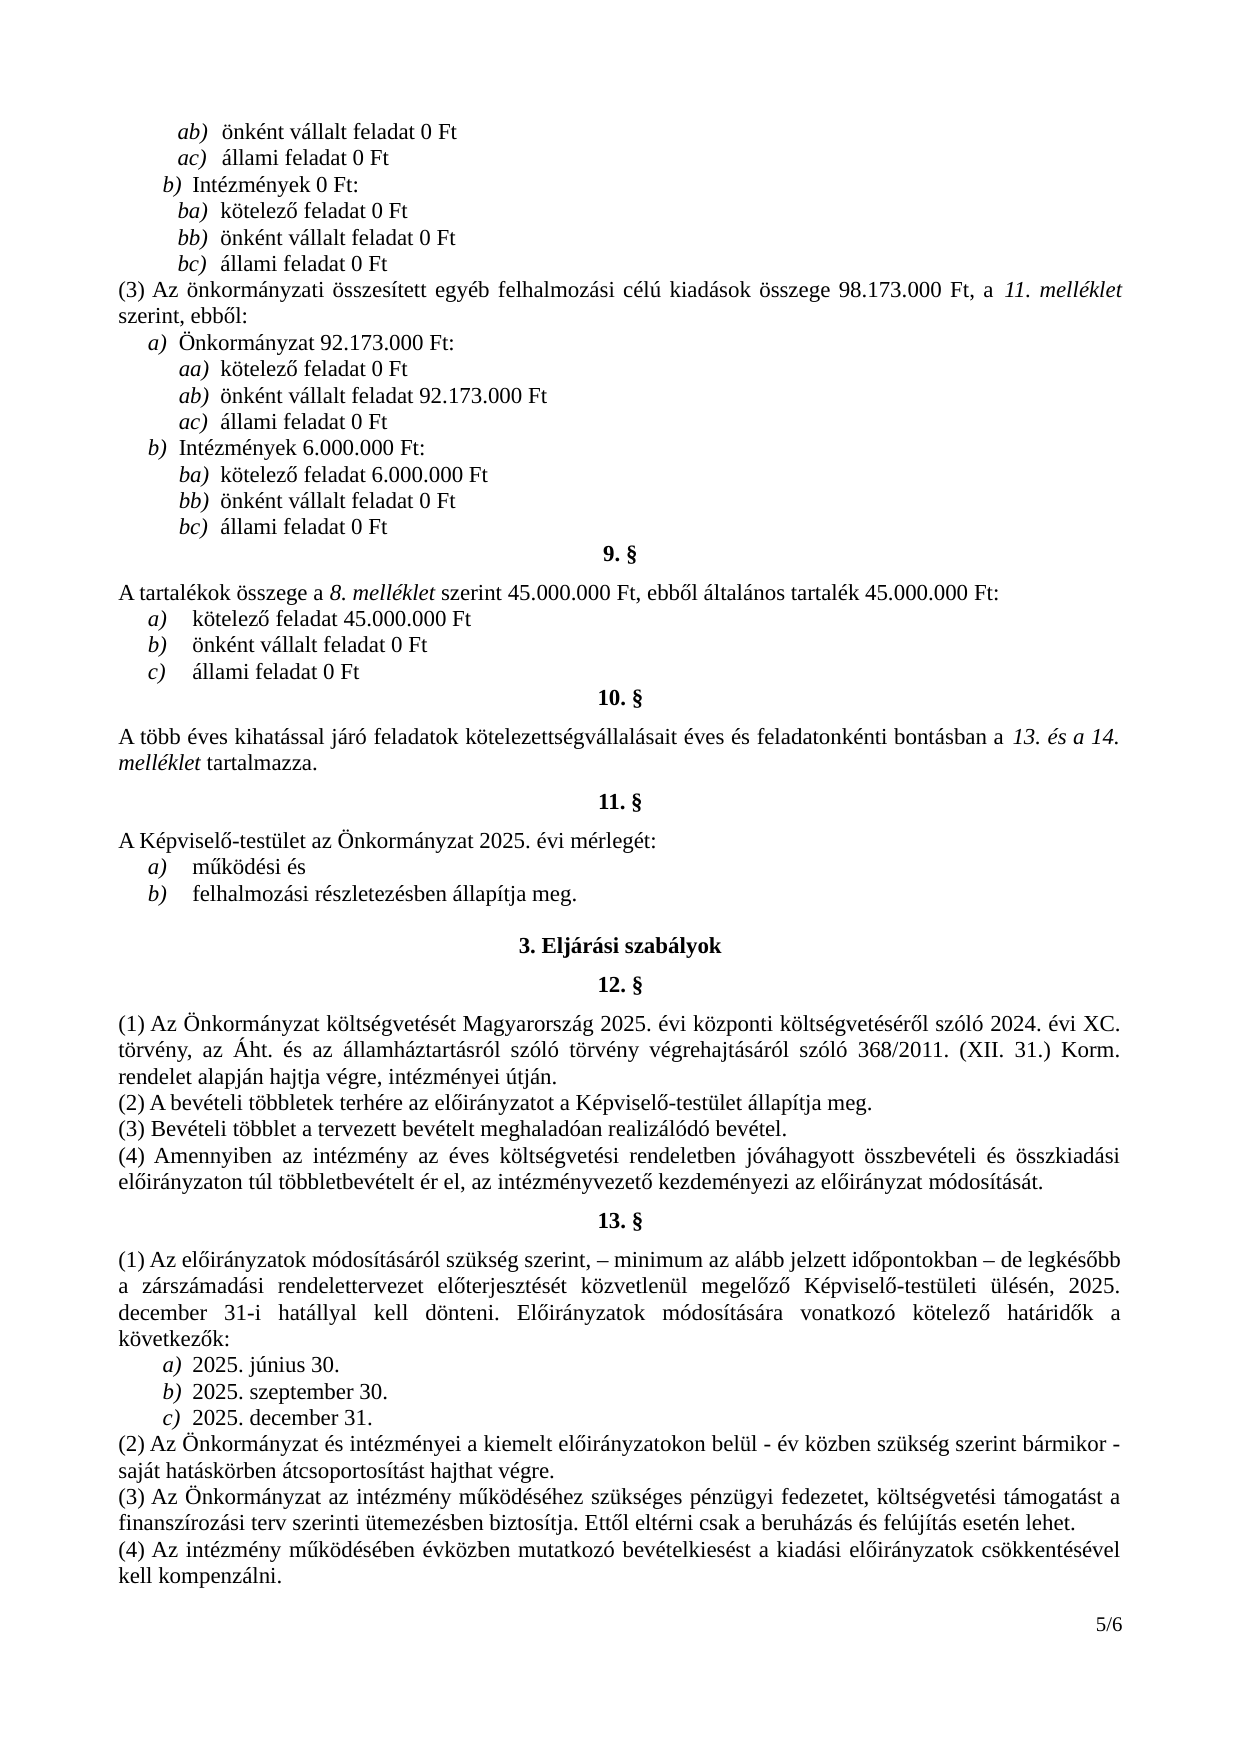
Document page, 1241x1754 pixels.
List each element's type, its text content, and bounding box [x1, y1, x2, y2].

text A tartalékok összege a 8. melléklet szerint 45.000.000 Ft, ebből általános tartalék 45.000.000 Ft: [118, 579, 1122, 605]
text bc) állami feladat 0 Ft [177, 250, 1122, 276]
text a) 2025. június 30. [118, 1351, 1122, 1378]
text b) Intézmények 0 Ft: [162, 171, 1122, 197]
text ab) önként vállalt feladat 92.173.000 Ft [178, 382, 1122, 408]
text (3) Az önkormányzati összesített egyéb felhalmozási célú kiadások összege 98.173.000 Ft, a 11. melléklet szerint, ebből: [118, 276, 1122, 329]
text 13. § [118, 1207, 1122, 1233]
text b) felhalmozási részletezésben állapítja meg. [118, 880, 1122, 906]
text (2) Az Önkormányzat és intézményei a kiemelt előirányzatokon belül - év közben szükség szerint bármikor - saját hatáskörben átcsoportosítást hajthat végre. [118, 1430, 1122, 1483]
text bc) állami feladat 0 Ft [178, 513, 1122, 540]
text 3. Eljárási szabályok [118, 932, 1122, 959]
text (1) Az Önkormányzat költségvetését Magyarország 2025. évi központi költségvetéséről szóló 2024. évi XC. törvény, az Áht. és az államháztartásról szóló törvény végrehajtásáról szóló 368/2011. (XII. 31.) Korm. rendelet alapján hajtja végre, intézményei útján. [118, 1010, 1122, 1089]
text A több éves kihatással járó feladatok kötelezettségvállalásait éves és feladatonkénti bontásban a 13. és a 14. melléklet tartalmazza. [118, 723, 1122, 776]
text ac) állami feladat 0 Ft [178, 408, 1122, 434]
text b) 2025. szeptember 30. [118, 1378, 1122, 1404]
text (3) Az Önkormányzat az intézmény működéséhez szükséges pénzügyi fedezetet, költségvetési támogatást a finanszírozási terv szerinti ütemezésben biztosítja. Ettől eltérni csak a beruházás és felújítás esetén lehet. [118, 1483, 1122, 1536]
text c) 2025. december 31. [118, 1404, 1122, 1430]
text a) kötelező feladat 45.000.000 Ft [118, 605, 1122, 631]
text c) állami feladat 0 Ft [118, 658, 1122, 684]
text ba) kötelező feladat 0 Ft [177, 197, 1122, 223]
text (1) Az előirányzatok módosításáról szükség szerint, – minimum az alább jelzett időpontokban – de legkésőbb a zárszámadási rendelettervezet előterjesztését közvetlenül megelőző Képviselő-testületi ülésén, 2025. december 31-i hatállyal kell dönteni. Előirányzatok módosítására vonatkozó kötelező határidők a következők: [118, 1246, 1122, 1351]
text b) önként vállalt feladat 0 Ft [118, 631, 1122, 658]
text (4) Amennyiben az intézmény az éves költségvetési rendeletben jóváhagyott összbevételi és összkiadási előirányzaton túl többletbevételt ér el, az intézményvezető kezdeményezi az előirányzat módosítását. [118, 1142, 1122, 1194]
text ba) kötelező feladat 6.000.000 Ft [178, 461, 1122, 487]
text 12. § [118, 971, 1122, 998]
text a) Önkormányzat 92.173.000 Ft: [148, 329, 1122, 355]
text 11. § [118, 788, 1122, 814]
text 9. § [118, 540, 1122, 566]
text 10. § [118, 684, 1122, 710]
text bb) önként vállalt feladat 0 Ft [178, 487, 1122, 513]
text ac) állami feladat 0 Ft [133, 144, 1122, 171]
text a) működési és [118, 853, 1122, 880]
text (3) Bevételi többlet a tervezett bevételt meghaladóan realizálódó bevétel. [118, 1116, 1122, 1142]
text b) Intézmények 6.000.000 Ft: [148, 434, 1122, 461]
text bb) önként vállalt feladat 0 Ft [177, 223, 1122, 250]
text ab) önként vállalt feladat 0 Ft [133, 118, 1122, 144]
text (4) Az intézmény működésében évközben mutatkozó bevételkiesést a kiadási előirányzatok csökkentésével kell kompenzálni. [118, 1536, 1122, 1588]
text aa) kötelező feladat 0 Ft [178, 355, 1122, 382]
text A Képviselő-testület az Önkormányzat 2025. évi mérlegét: [118, 827, 1122, 853]
text (2) A bevételi többletek terhére az előirányzatot a Képviselő-testület állapítja meg. [118, 1089, 1122, 1116]
